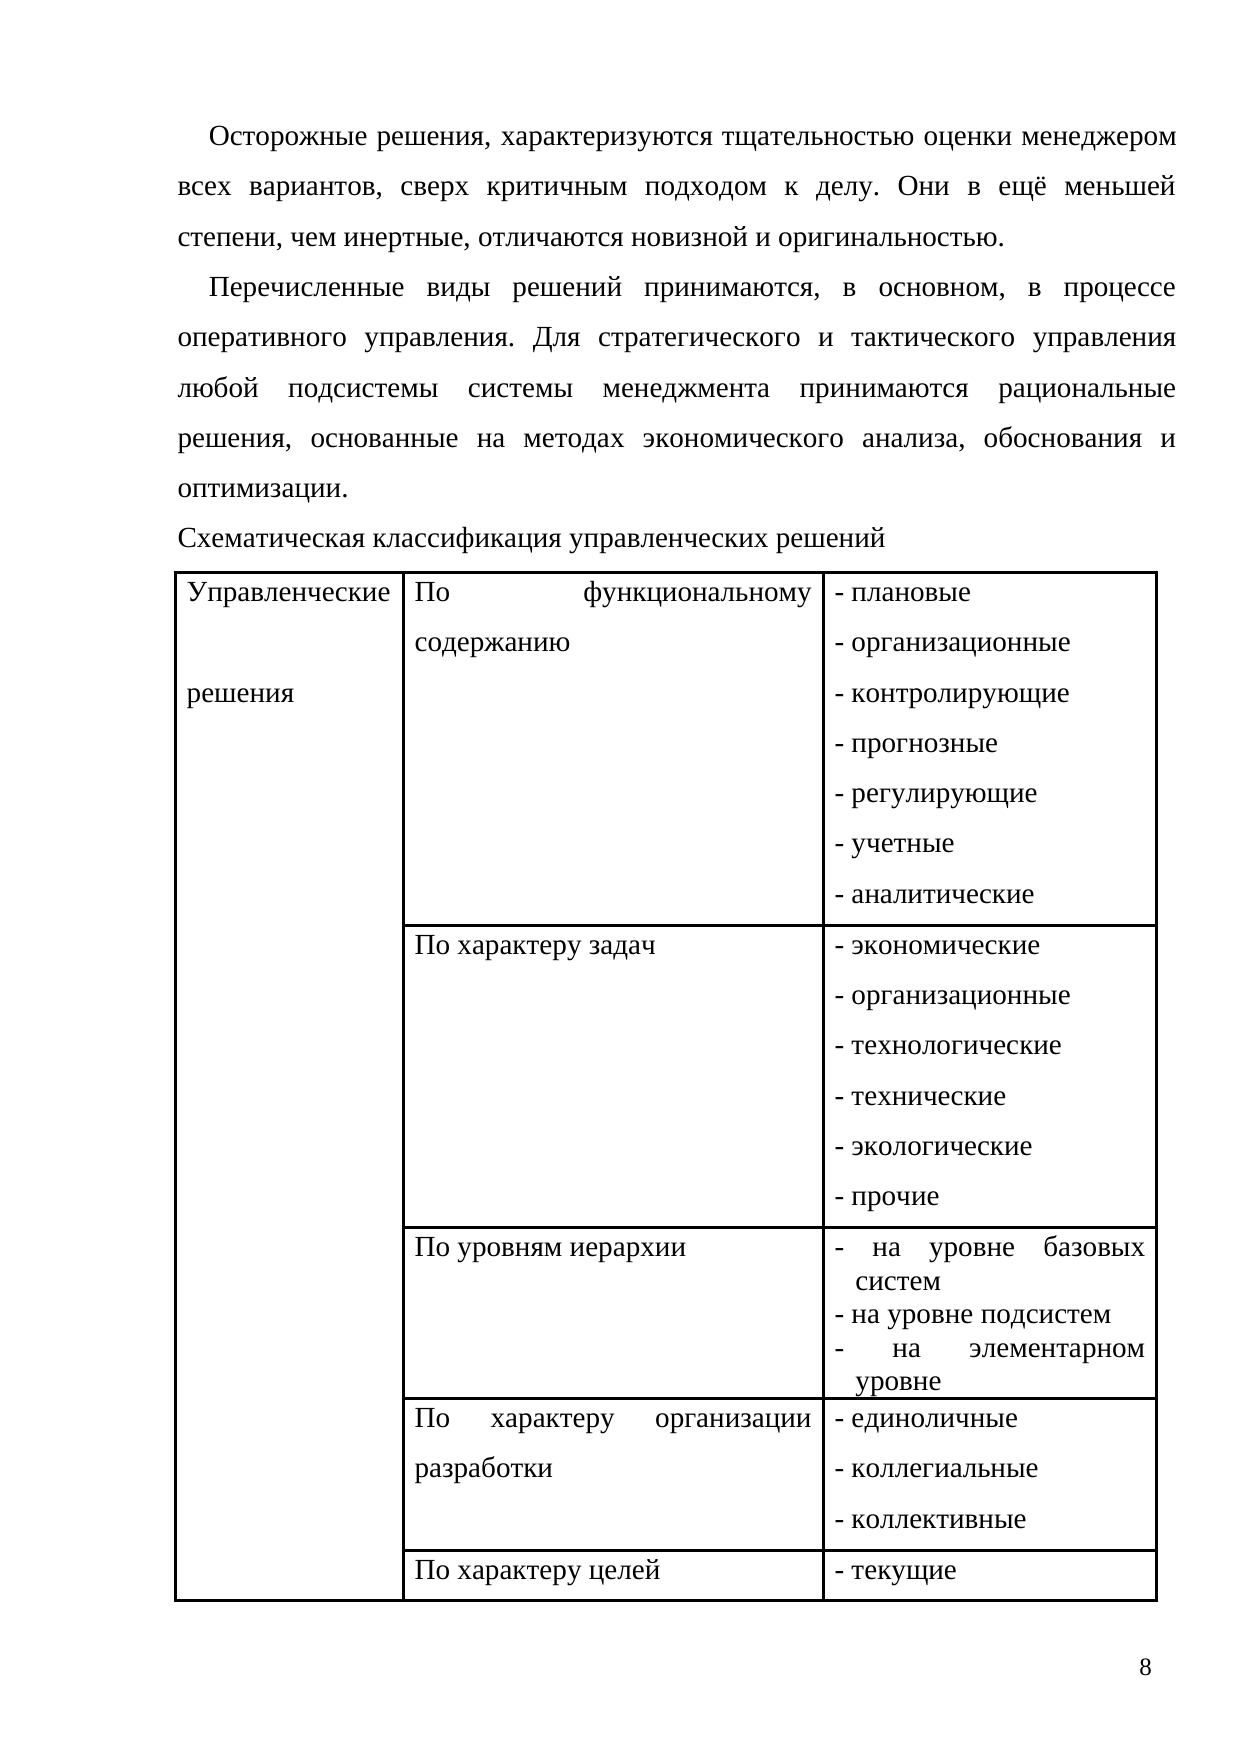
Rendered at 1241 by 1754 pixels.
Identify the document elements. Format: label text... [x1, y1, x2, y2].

table_cell - экономические - организационные - технологические - технические - экологические - прочие [825, 927, 1155, 1226]
title Схематическая классификация управленческих решений [177, 521, 1152, 554]
table_header - плановые - организационные - контролирующие - прогнозные - регулирующие - учетные - аналитические [825, 574, 1155, 924]
table_header Управленческие решения [177, 574, 402, 1599]
table_cell - на уровне базовых систем - на уровне подсистем - на элементарном уровне [825, 1229, 1155, 1397]
text Перечисленные виды решений принимаются, в основном, в процессе оперативного управления. Для стратегического и тактического управления любой подсистемы системы менеджмента принимаются рациональные решения, основанные на методах экономического анализа, обоснования и оптимизации. [177, 269, 1177, 504]
table_cell По характеру организации разработки [405, 1400, 822, 1549]
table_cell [825, 1552, 1155, 1599]
text Осторожные решения, характеризуются тщательностью оценки менеджером всех вариантов, сверх критичным подходом к делу. Они в ещё меньшей степени, чем инертные, отличаются новизной и оригинальностью. [177, 118, 1177, 252]
table_cell По уровням иерархии [405, 1229, 822, 1397]
table_cell - единоличные - коллегиальные - коллективные [825, 1400, 1155, 1549]
table_cell По характеру задач [405, 927, 822, 1226]
table_cell По характеру целей [405, 1552, 822, 1599]
table_header По функциональному содержанию [405, 574, 822, 924]
